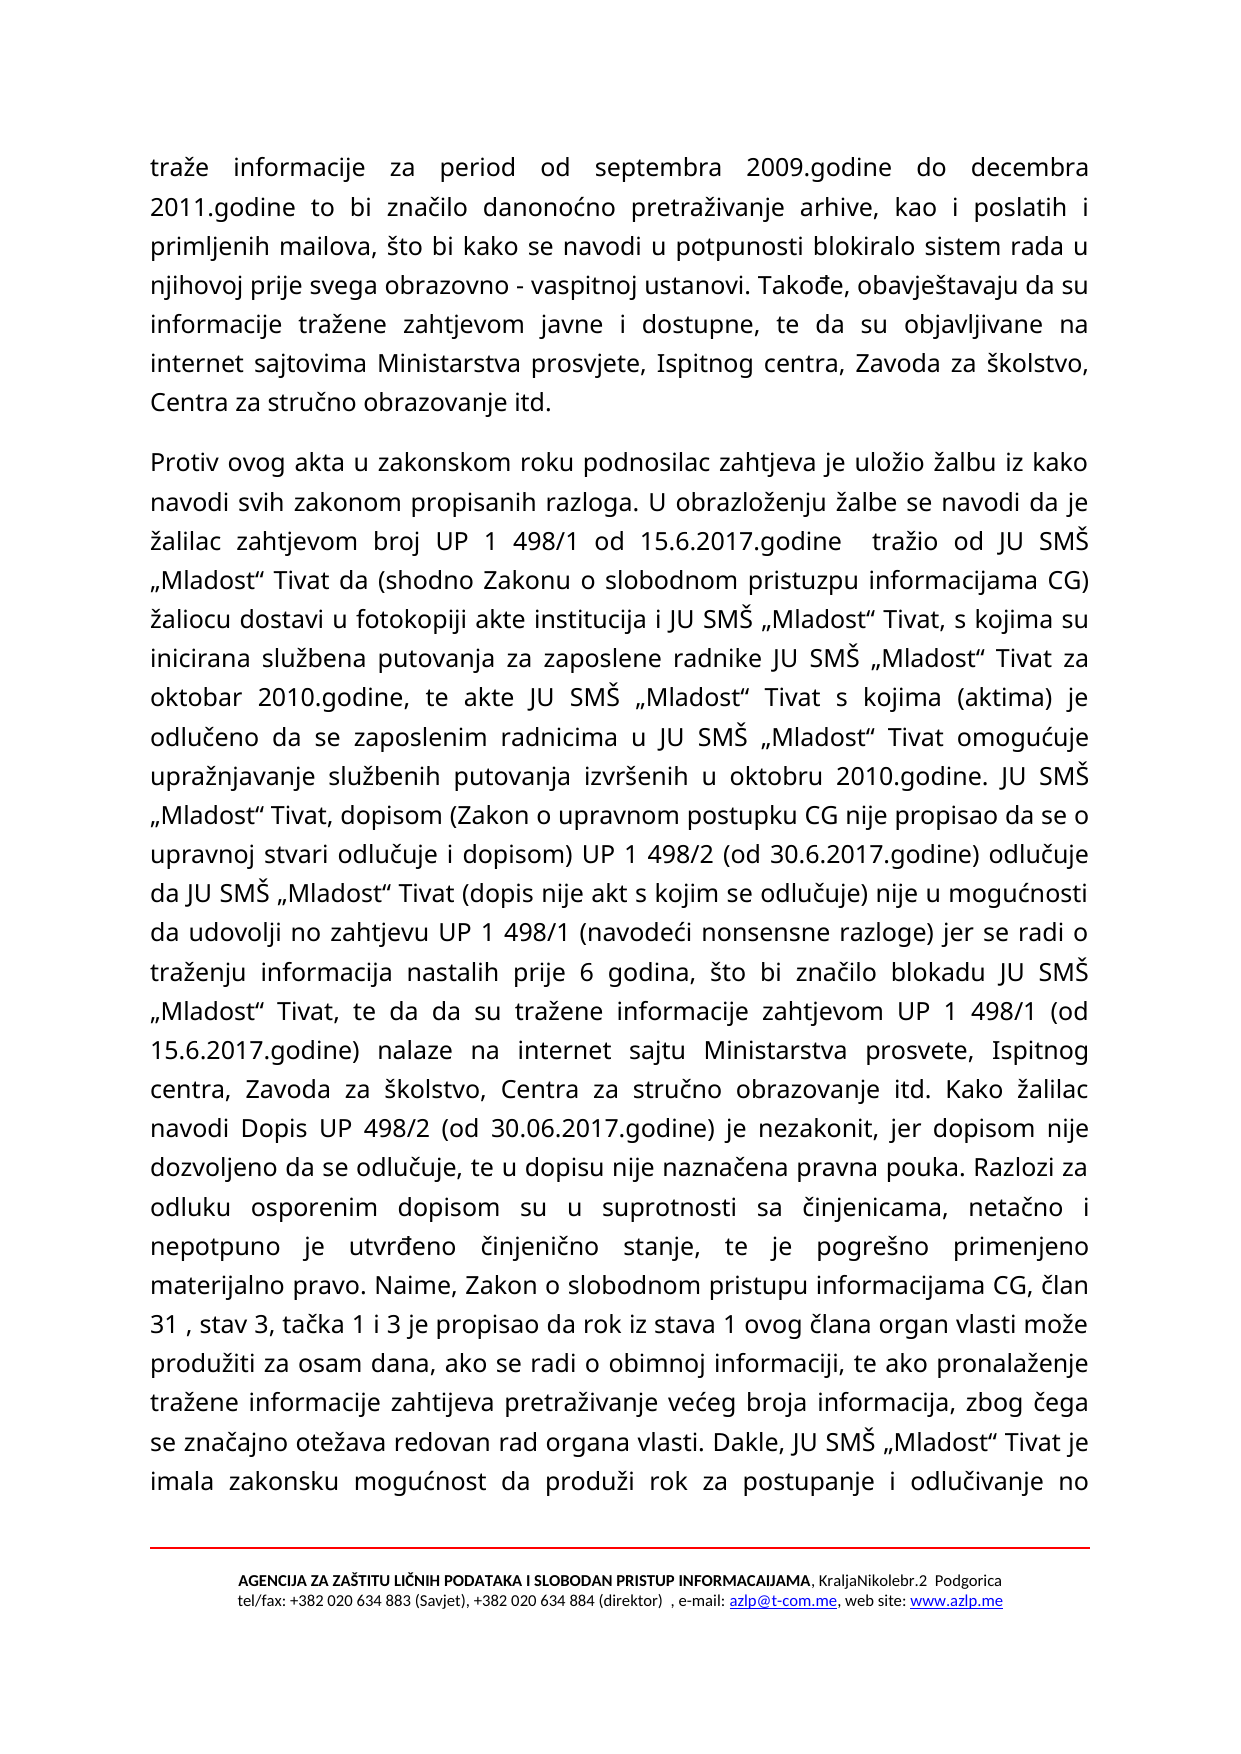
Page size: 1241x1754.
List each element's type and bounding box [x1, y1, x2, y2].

text [150, 150, 1090, 419]
text [150, 445, 1090, 1497]
